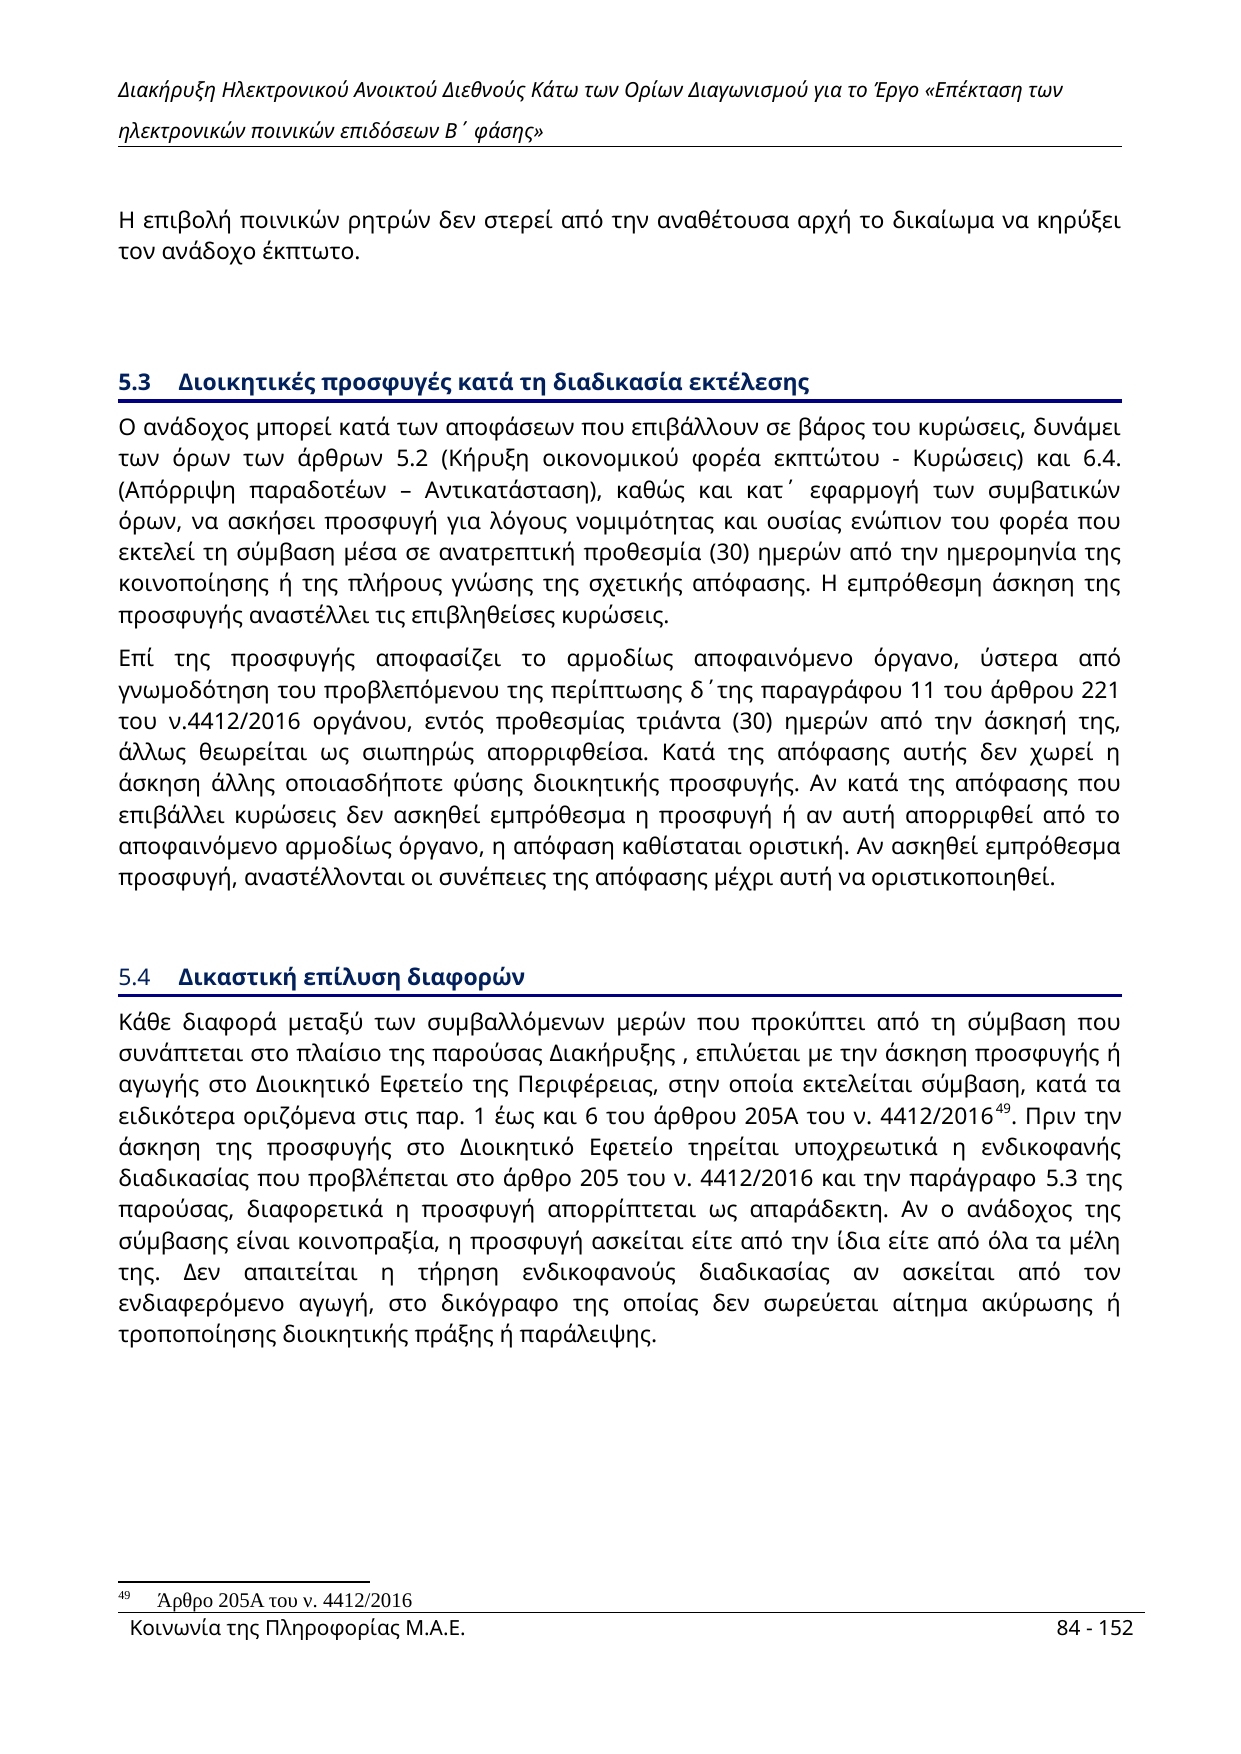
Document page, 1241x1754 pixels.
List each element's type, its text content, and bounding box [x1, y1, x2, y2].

text Ο ανάδοχος μπορεί κατά των αποφάσεων που επιβάλλουν σε βάρος του κυρώσεις, δυνάμει των όρων των άρθρων 5.2 (Κήρυξη οικονομικού φορέα εκπτώτου - Κυρώσεις) και 6.4. (Απόρριψη παραδοτέων – Αντικατάσταση), καθώς και κατ΄ εφαρμογή των συμβατικών όρων, να ασκήσει προσφυγή για λόγους νομιμότητας και ουσίας ενώπιον του φορέα που εκτελεί τη σύμβαση μέσα σε ανατρεπτική προθεσμία (30) ημερών από την ημερομηνία της κοινοποίησης ή της πλήρους γνώσης της σχετικής απόφασης. Η εμπρόθεσμη άσκηση της προσφυγής αναστέλλει τις επιβληθείσες κυρώσεις. [118, 411, 1122, 630]
text Κάθε διαφορά μεταξύ των συμβαλλόμενων μερών που προκύπτει από τη σύμβαση που συνάπτεται στο πλαίσιο της παρούσας Διακήρυξης , επιλύεται με την άσκηση προσφυγής ή αγωγής στο Διοικητικό Εφετείο της Περιφέρειας, στην οποία εκτελείται σύμβαση, κατά τα ειδικότερα οριζόμενα στις παρ. 1 έως και 6 του άρθρου 205Α του ν. 4412/2016. Πριν την άσκηση της προσφυγής στο Διοικητικό Εφετείο τηρείται υποχρεωτικά η ενδικοφανής διαδικασίας που προβλέπεται στο άρθρο 205 του ν. 4412/2016 και την παράγραφο 5.3 της παρούσας, διαφορετικά η προσφυγή απορρίπτεται ως απαράδεκτη. Αν ο ανάδοχος της σύμβασης είναι κοινοπραξία, η προσφυγή ασκείται είτε από την ίδια είτε από όλα τα μέλη της. Δεν απαιτείται η τήρηση ενδικοφανούς διαδικασίας αν ασκείται από τον ενδιαφερόμενο αγωγή, στο δικόγραφο της οποίας δεν σωρεύεται αίτημα ακύρωσης ή τροποποίησης διοικητικής πράξης ή παράλειψης. [118, 1006, 1122, 1349]
subtitle Διοικητικές προσφυγές κατά τη διαδικασία εκτέλεσης [118, 366, 1122, 399]
subtitle Δικαστική επίλυση διαφορών [118, 961, 1122, 994]
text Η επιβολή ποινικών ρητρών δεν στερεί από την αναθέτουσα αρχή το δικαίωμα να κηρύξει τον ανάδοχο έκπτωτο. [118, 204, 1122, 266]
text Επί της προσφυγής αποφασίζει το αρμοδίως αποφαινόμενο όργανο, ύστερα από γνωμοδότηση του προβλεπόμενου της περίπτωσης δ΄της παραγράφου 11 του άρθρου 221 του ν.4412/2016 οργάνου, εντός προθεσμίας τριάντα (30) ημερών από την άσκησή της, άλλως θεωρείται ως σιωπηρώς απορριφθείσα. Κατά της απόφασης αυτής δεν χωρεί η άσκηση άλλης οποιασδήποτε φύσης διοικητικής προσφυγής. Αν κατά της απόφασης που επιβάλλει κυρώσεις δεν ασκηθεί εμπρόθεσμα η προσφυγή ή αν αυτή απορριφθεί από το αποφαινόμενο αρμοδίως όργανο, η απόφαση καθίσταται οριστική. Αν ασκηθεί εμπρόθεσμα προσφυγή, αναστέλλονται οι συνέπειες της απόφασης μέχρι αυτή να οριστικοποιηθεί. [118, 642, 1122, 892]
